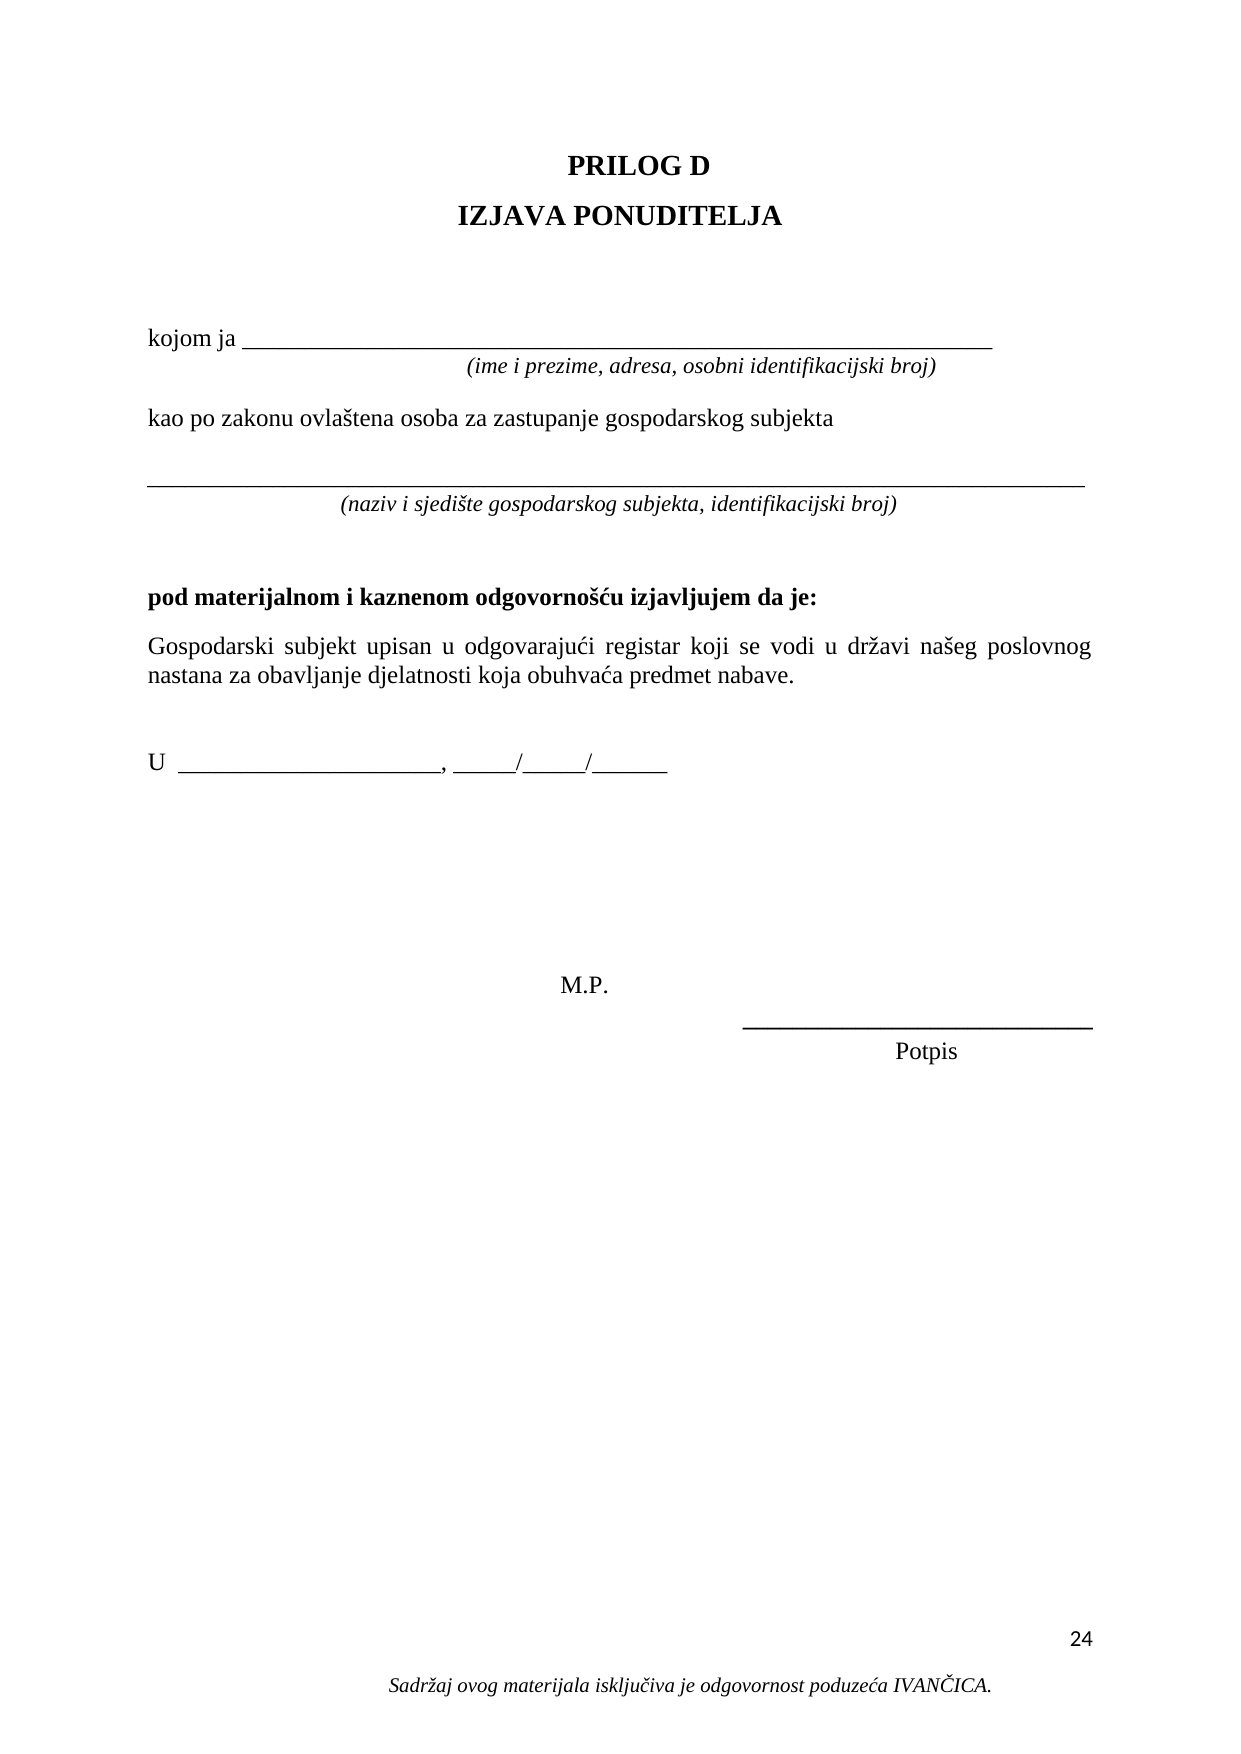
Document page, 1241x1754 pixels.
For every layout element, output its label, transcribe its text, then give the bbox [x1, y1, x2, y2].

text (ime i prezime, adresa, osobni identifikacijski broj) [148, 352, 1093, 378]
text kao po zakonu ovlaštena osoba za zastupanje gospodarskog subjekta [148, 403, 1092, 432]
text (naziv i sjedište gospodarskog subjekta, identifikacijski broj) [148, 490, 1092, 516]
text ___________________________________________________________________________ [147, 461, 1092, 490]
text Gospodarski subjekt upisan u odgovarajući registar koji se vodi u državi našeg poslovnog nastana za obavljanje djelatnosti koja obuhvaća predmet nabave. [148, 631, 1093, 689]
text Potpis [148, 1036, 1093, 1064]
text M.P. [148, 970, 1093, 998]
text pod materijalnom i kaznenom odgovornošću izjavljujem da je: [148, 582, 1093, 610]
text kojom ja ____________________________________________________________ [148, 323, 1093, 352]
text ____________________________ [148, 1003, 1093, 1032]
subtitle PRILOG D [185, 148, 1093, 181]
text IZJAVA PONUDITELJA [147, 198, 1093, 231]
text U _____________________, _____/_____/______ [148, 747, 1093, 775]
